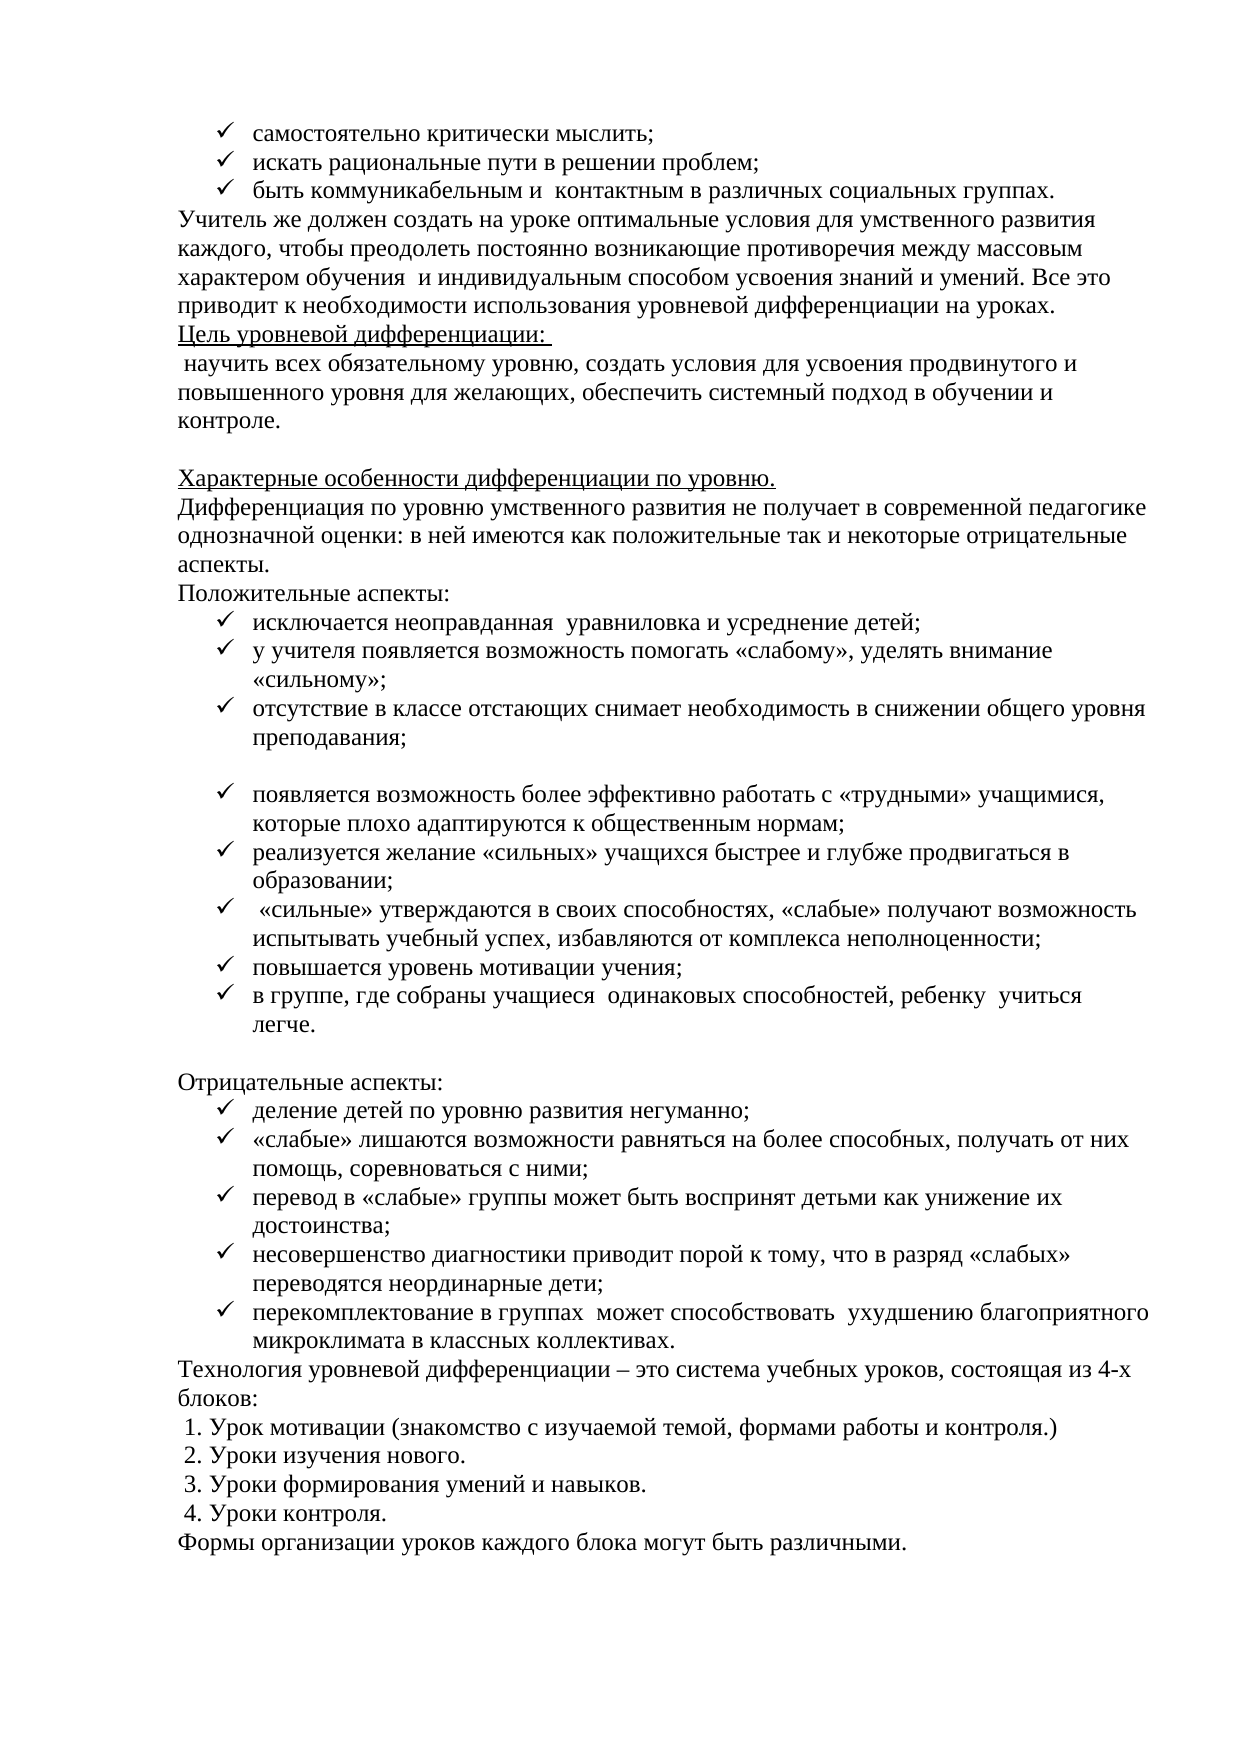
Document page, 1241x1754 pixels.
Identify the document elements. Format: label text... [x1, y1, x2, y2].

text Учитель же должен создать на уроке оптимальные условия для умственного развития каждого, чтобы преодолеть постоянно возникающие противоречия между массовым характером обучения и индивидуальным способом усвоения знаний и умений. Все это приводит к необходимости использования уровневой дифференциации на уроках. [177, 204, 1152, 319]
list деление детей по уровню развития негуманно; [215, 1096, 1152, 1124]
list искать рациональные пути в решении проблем; [215, 147, 1152, 176]
list перекомплектование в группах может способствовать ухудшению благоприятного микроклимата в классных коллективах. [215, 1297, 1152, 1354]
list исключается неоправданная уравниловка и усреднение детей; [215, 607, 1152, 636]
text Отрицательные аспекты: [177, 1067, 1152, 1096]
list самостоятельно критически мыслить; [215, 118, 1152, 147]
list у учителя появляется возможность помогать «слабому», уделять внимание «сильному»; [215, 636, 1152, 693]
list в группе, где собраны учащиеся одинаковых способностей, ребенку учиться легче. [215, 981, 1152, 1038]
text научить всех обязательному уровню, создать условия для усвоения продвинутого и повышенного уровня для желающих, обеспечить системный подход в обучении и контроле. [177, 348, 1152, 434]
list перевод в «слабые» группы может быть воспринят детьми как унижение их достоинства; [215, 1182, 1152, 1239]
list несовершенство диагностики приводит порой к тому, что в разряд «слабых» переводятся неординарные дети; [215, 1239, 1152, 1297]
list «слабые» лишаются возможности равняться на более способных, получать от них помощь, соревноваться с ними; [215, 1124, 1152, 1182]
list реализуется желание «сильных» учащихся быстрее и глубже продвигаться в образовании; [215, 837, 1152, 894]
text Формы организации уроков каждого блока могут быть различными. [177, 1527, 1152, 1556]
text Цель уровневой дифференциации: [177, 319, 1152, 348]
text Технология уровневой дифференциации – это система учебных уроков, состоящая из 4-х блоков: [177, 1354, 1152, 1412]
list появляется возможность более эффективно работать с «трудными» учащимися, которые плохо адаптируются к общественным нормам; [215, 779, 1152, 837]
text Дифференциация по уровню умственного развития не получает в современной педагогике однозначной оценки: в ней имеются как положительные так и некоторые отрицательные аспекты. [177, 492, 1152, 578]
text 2. Уроки изучения нового. [177, 1441, 1152, 1469]
text 3. Уроки формирования умений и навыков. [177, 1469, 1152, 1498]
list отсутствие в классе отстающих снимает необходимость в снижении общего уровня преподавания; [215, 693, 1152, 751]
list «сильные» утверждаются в своих способностях, «слабые» получают возможность испытывать учебный успех, избавляются от комплекса неполноценности; [215, 894, 1152, 952]
text Характерные особенности дифференциации по уровню. [177, 463, 1152, 492]
text 4. Уроки контроля. [177, 1498, 1152, 1527]
list повышается уровень мотивации учения; [215, 952, 1152, 981]
text Положительные аспекты: [177, 578, 1152, 607]
list быть коммуникабельным и контактным в различных социальных группах. [215, 176, 1152, 204]
text 1. Урок мотивации (знакомство с изучаемой темой, формами работы и контроля.) [177, 1412, 1152, 1441]
